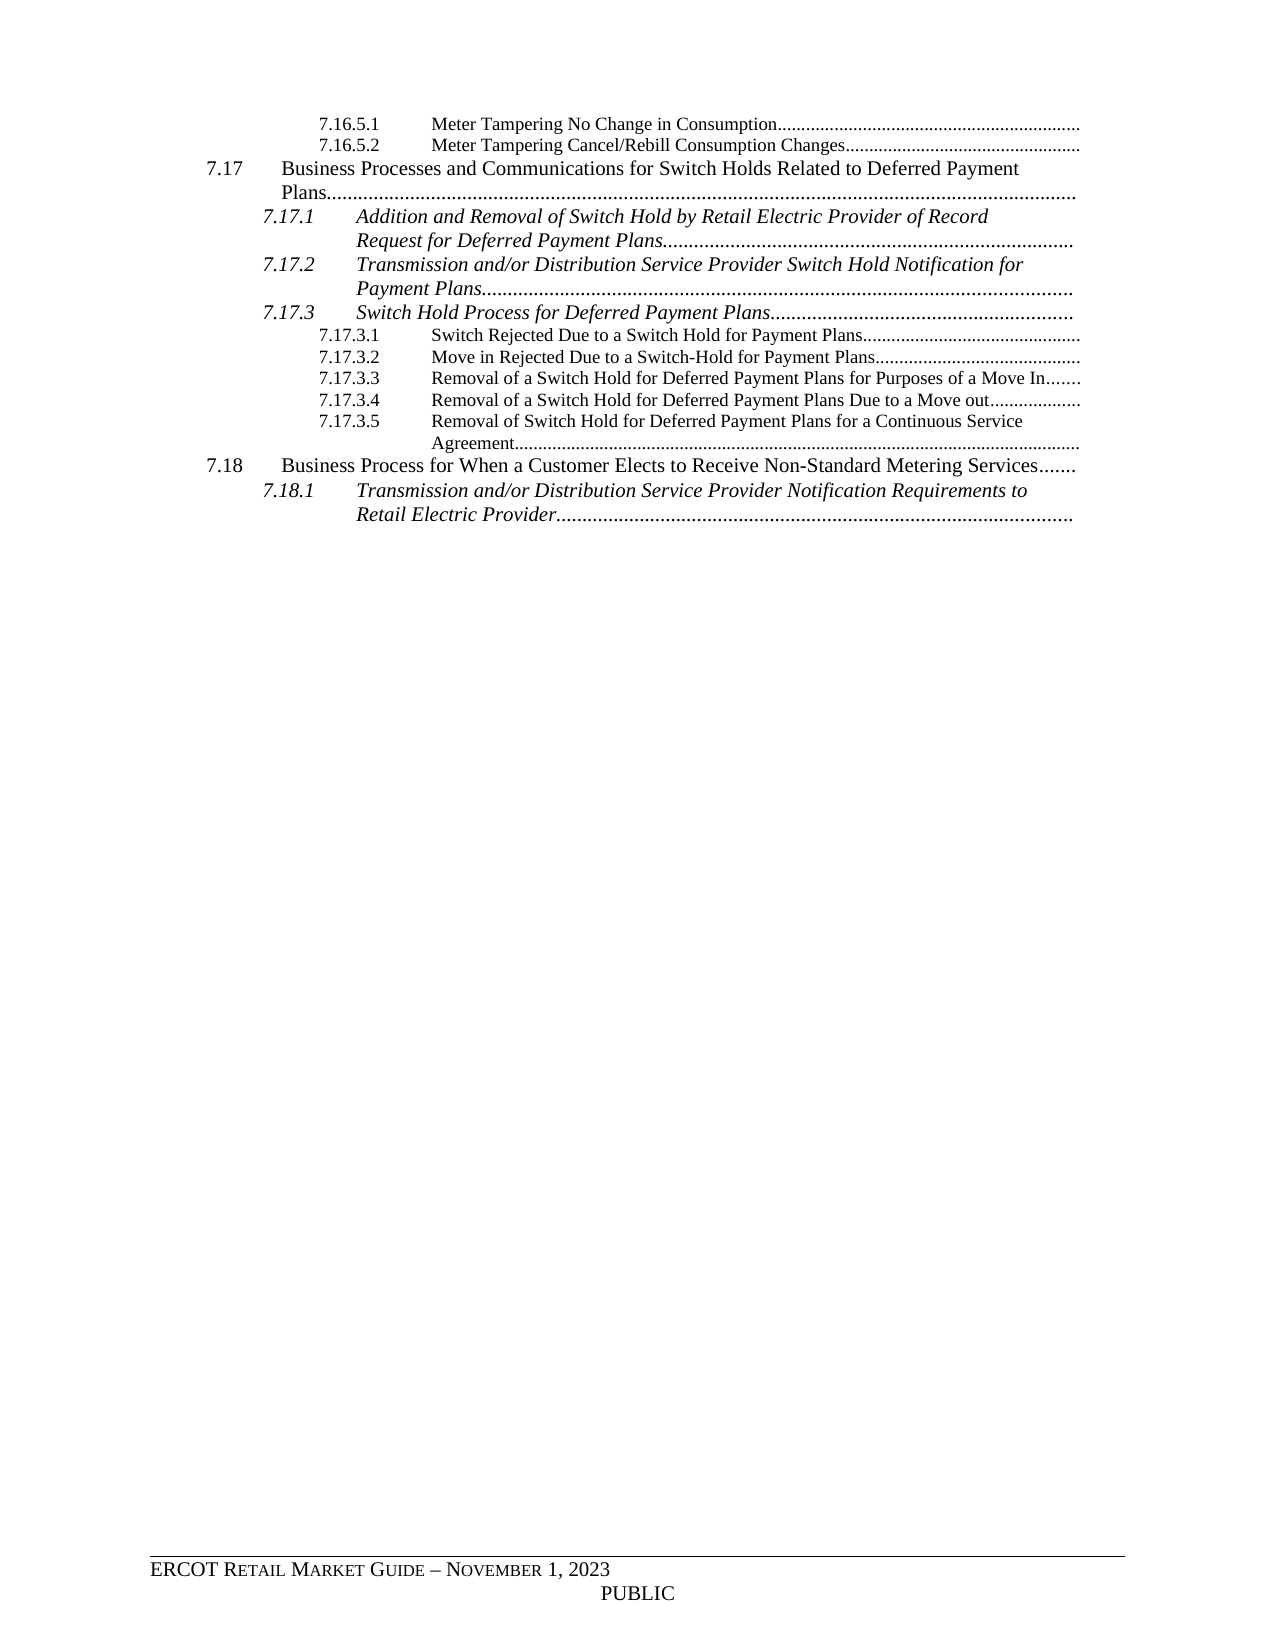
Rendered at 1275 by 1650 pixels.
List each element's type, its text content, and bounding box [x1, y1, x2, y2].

text 7.16.5.2 Meter Tampering Cancel/Rebill Consumption Changes 7-105 [319, 134, 1050, 156]
text 7.17.3.2 Move in Rejected Due to a Switch-Hold for Payment Plans 7-106 [319, 346, 1050, 367]
text 7.17.2 Transmission and/or Distribution Service Provider Switch Hold Notification for Payment Plans 7-106 [262, 252, 1050, 300]
text 7.17.3 Switch Hold Process for Deferred Payment Plans 7-106 [262, 300, 1050, 324]
text 7.17.3.1 Switch Rejected Due to a Switch Hold for Payment Plans 7-106 [319, 324, 1050, 346]
text 7.17.3.3 Removal of a Switch Hold for Deferred Payment Plans for Purposes of a Move In 7-107 [319, 367, 1050, 389]
text 7.17.3.5 Removal of Switch Hold for Deferred Payment Plans for a Continuous Service Agreement 7-112 [319, 410, 1050, 453]
text 7.18.1 Transmission and/or Distribution Service Provider Notification Requirements to Retail Electric Provider 7-113 [262, 477, 1050, 526]
text 7.16.5.1 Meter Tampering No Change in Consumption 7-104 [319, 112, 1050, 134]
text 7.17.1 Addition and Removal of Switch Hold by Retail Electric Provider of Record Request for Deferred Payment Plans 7-105 [262, 204, 1050, 252]
text 7.17 Business Processes and Communications for Switch Holds Related to Deferred Payment Plans 7-105 [206, 156, 1050, 204]
text 7.18 Business Process for When a Customer Elects to Receive Non-Standard Metering Services 7-113 [206, 453, 1050, 477]
text 7.17.3.4 Removal of a Switch Hold for Deferred Payment Plans Due to a Move out 7-112 [319, 389, 1050, 410]
